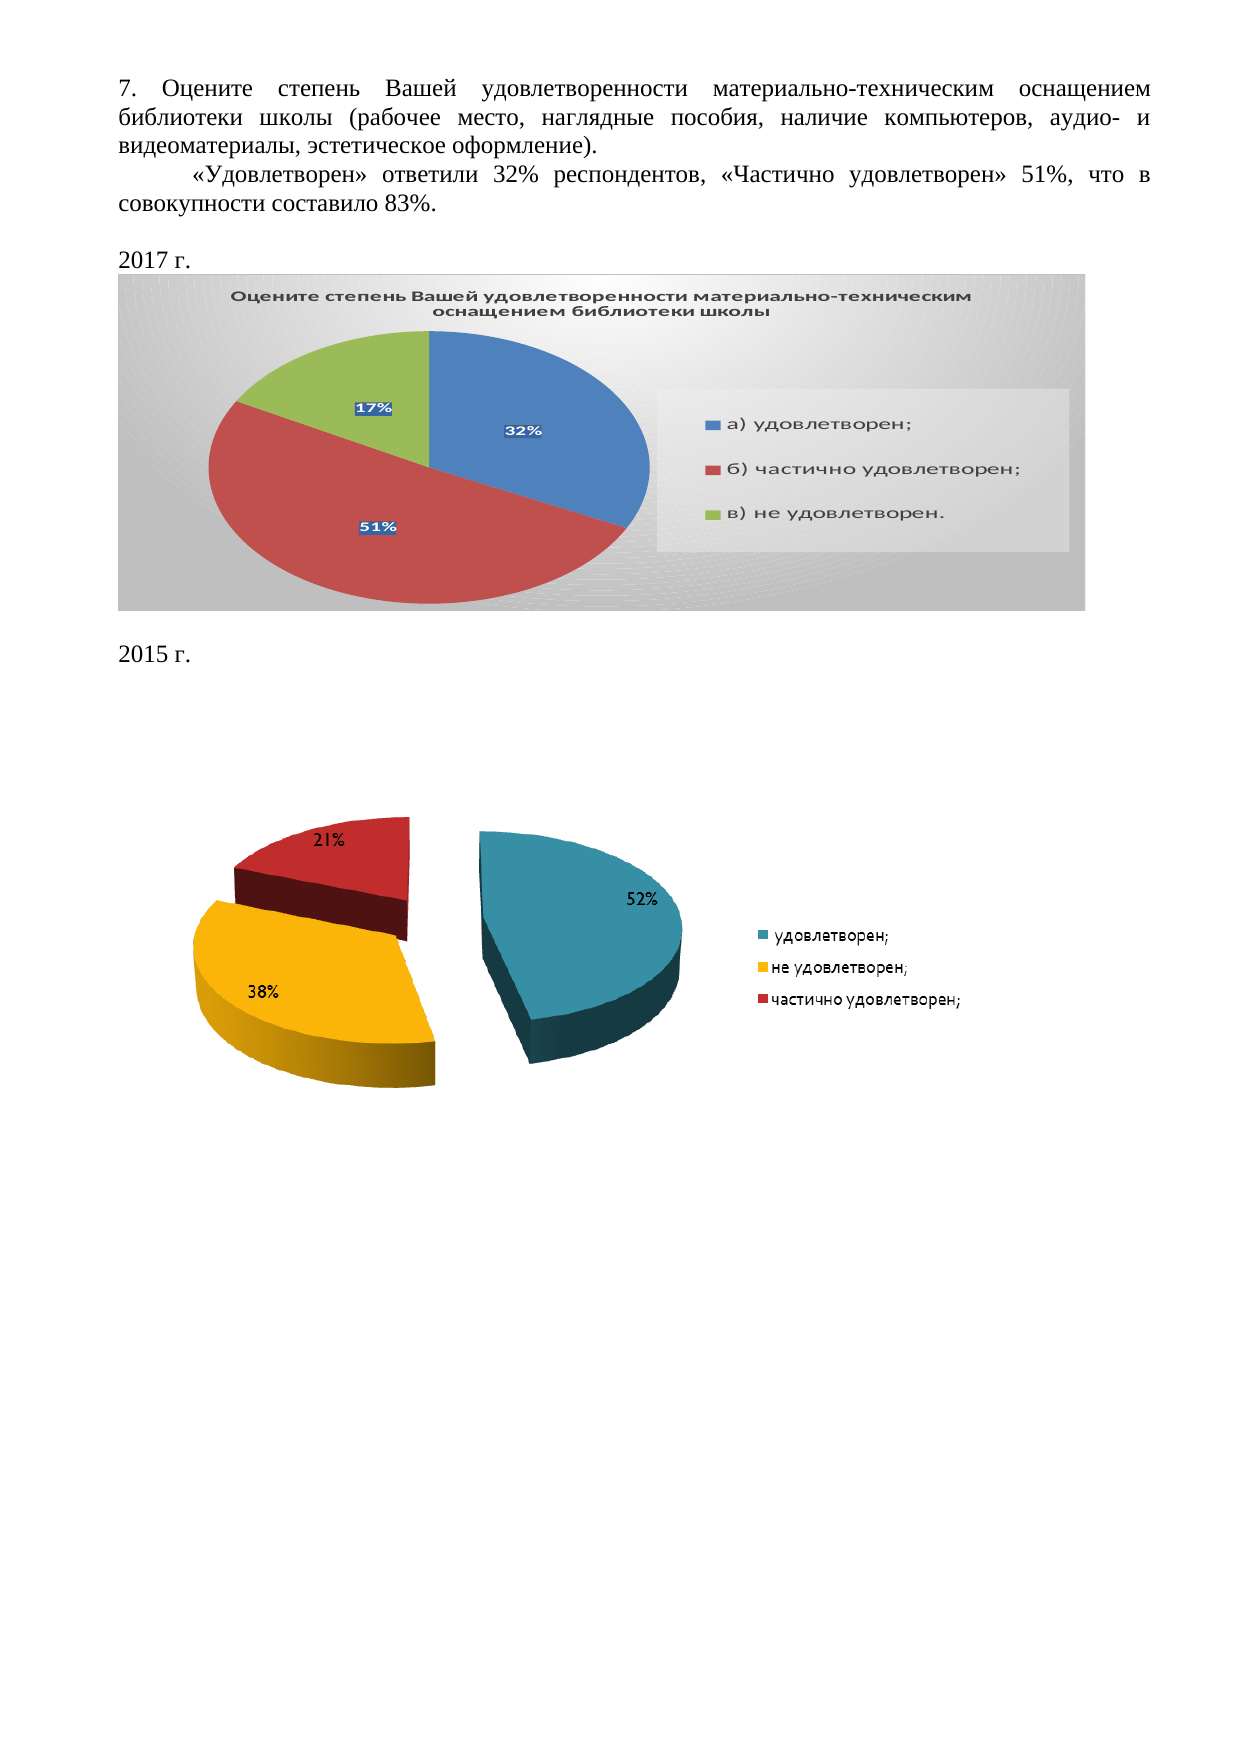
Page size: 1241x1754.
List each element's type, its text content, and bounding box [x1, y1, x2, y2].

text 2017 г. [118, 246, 1152, 274]
picture [118, 667, 981, 1266]
text 7. Оцените степень Вашей удовлетворенности материально-техническим оснащением библиотеки школы (рабочее место, наглядные пособия, наличие компьютеров, аудио- и видеоматериалы, эстетическое оформление). [118, 73, 1152, 159]
text 2015 г. [118, 639, 1152, 668]
text «Удовлетворен» ответили 32% респондентов, «Частично удовлетворен» 51%, что в совокупности составило 83%. [118, 159, 1152, 217]
